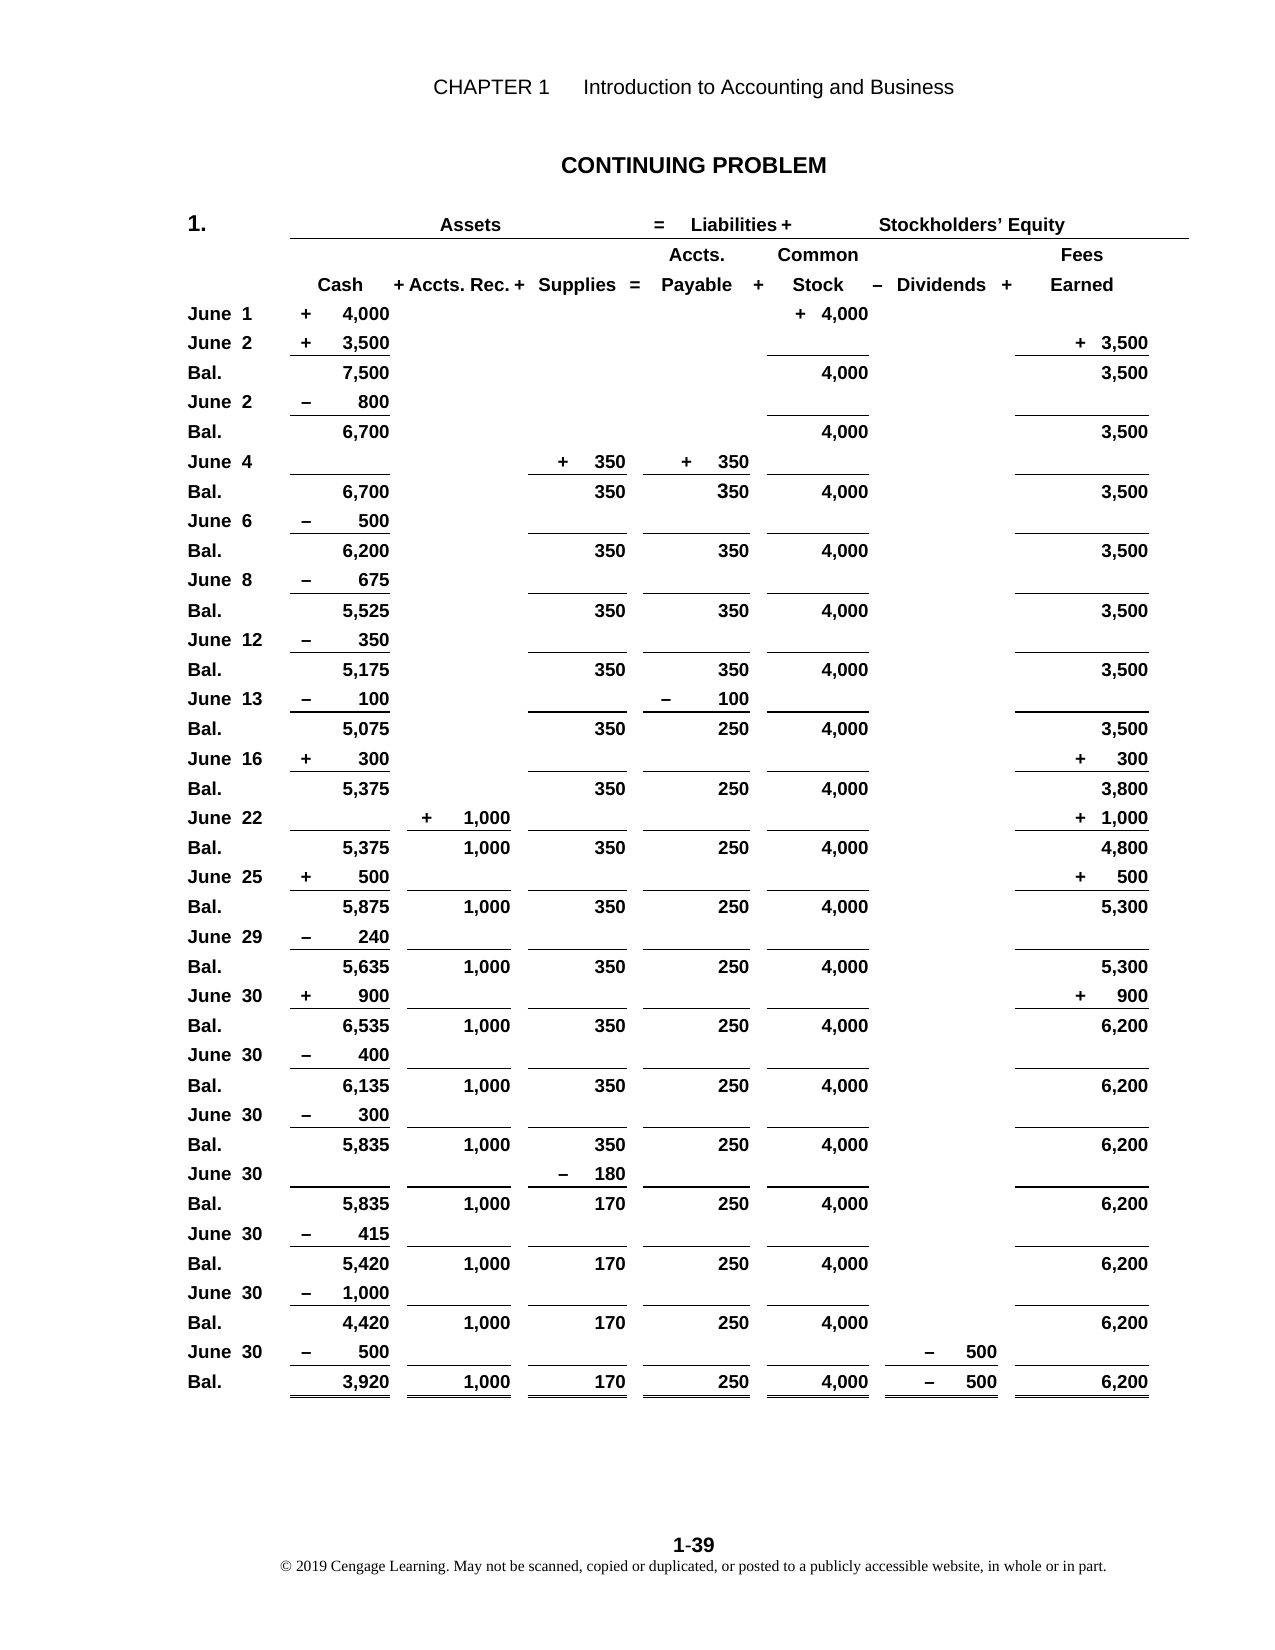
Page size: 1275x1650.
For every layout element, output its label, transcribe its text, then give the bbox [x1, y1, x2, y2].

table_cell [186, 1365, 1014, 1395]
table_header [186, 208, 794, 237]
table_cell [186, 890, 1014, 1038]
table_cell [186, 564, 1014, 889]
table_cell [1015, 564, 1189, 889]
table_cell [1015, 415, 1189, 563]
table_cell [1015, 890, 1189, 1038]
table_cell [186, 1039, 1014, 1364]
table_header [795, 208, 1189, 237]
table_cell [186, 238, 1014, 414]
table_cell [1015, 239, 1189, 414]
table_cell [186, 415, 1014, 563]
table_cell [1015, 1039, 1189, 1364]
subtitle CONTINUING PROBLEM [187, 150, 1200, 179]
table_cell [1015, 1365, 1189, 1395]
